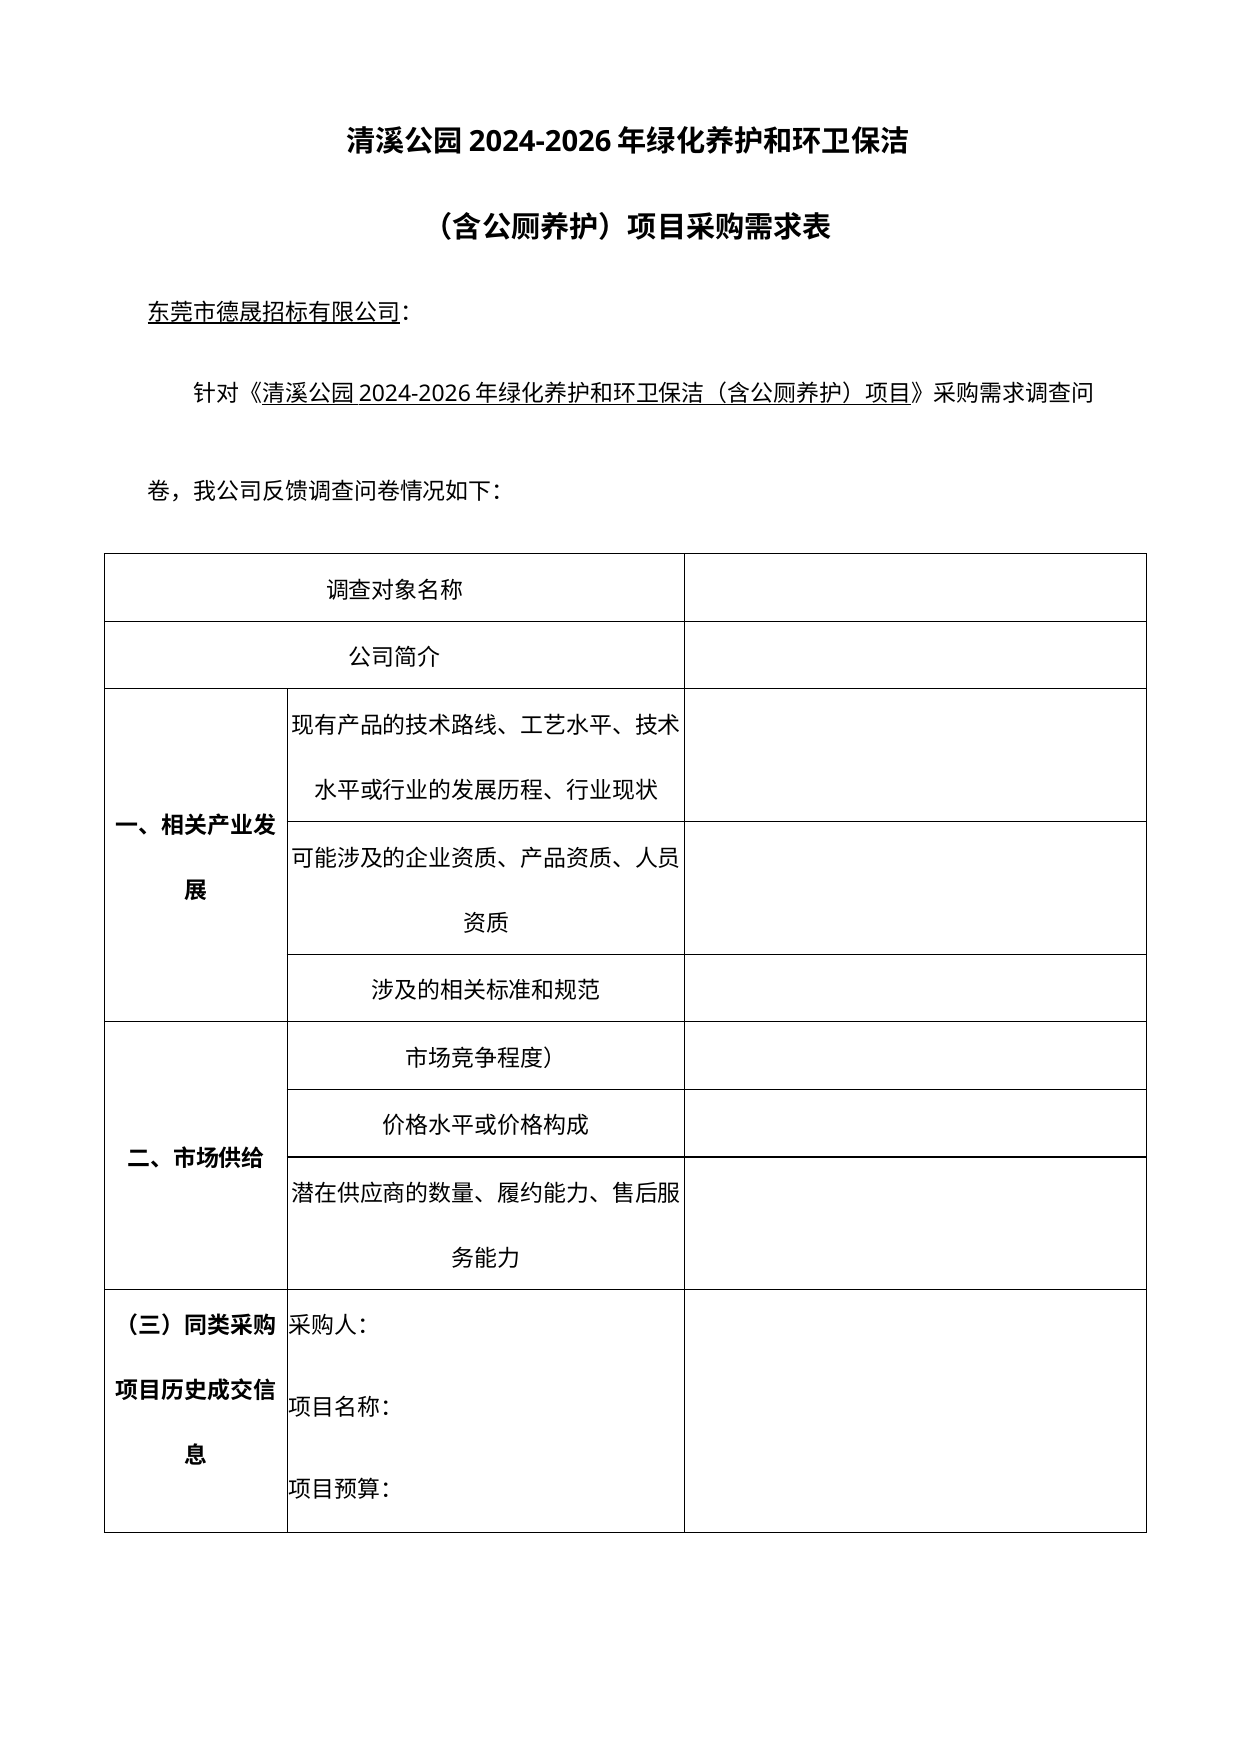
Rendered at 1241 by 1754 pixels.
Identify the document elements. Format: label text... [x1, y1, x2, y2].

table_cell 市场竞争程度） [288, 1022, 684, 1089]
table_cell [288, 1290, 684, 1532]
table_cell [685, 822, 1146, 953]
table_cell [685, 1090, 1146, 1156]
table_cell [685, 689, 1146, 821]
table_cell [685, 1158, 1146, 1289]
table_cell 涉及的相关标准和规范 [288, 955, 684, 1021]
text 东莞市德晟招标有限公司： [148, 278, 1107, 343]
table_cell [685, 1022, 1146, 1089]
table_cell 一、相关产业发展 [105, 689, 287, 1021]
text 针对《清溪公园2024-2026年绿化养护和环卫保洁（含公厕养护）项目》采购需求调查问卷，我公司反馈调查问卷情况如下： [148, 359, 1107, 522]
table_cell 公司简介 [105, 622, 684, 688]
table_cell （三）同类采购项目历史成交信息 [105, 1290, 287, 1532]
text 清溪公园2024-2026年绿化养护和环卫保洁 [148, 106, 1107, 171]
table_cell [685, 1290, 1146, 1532]
table_cell 可能涉及的企业资质、产品资质、人员资质 [288, 822, 684, 953]
table_cell 现有产品的技术路线、工艺水平、技术水平或行业的发展历程、行业现状 [288, 689, 684, 821]
table_cell [685, 955, 1146, 1021]
table_header 调查对象名称 [105, 554, 684, 621]
table_cell 价格水平或价格构成 [288, 1090, 684, 1156]
table_cell 潜在供应商的数量、履约能力、售后服务能力 [288, 1158, 684, 1289]
table_cell 二、市场供给 [105, 1022, 287, 1289]
table_cell [685, 622, 1146, 688]
text （含公厕养护）项目采购需求表 [148, 192, 1107, 257]
table_header [685, 554, 1146, 621]
